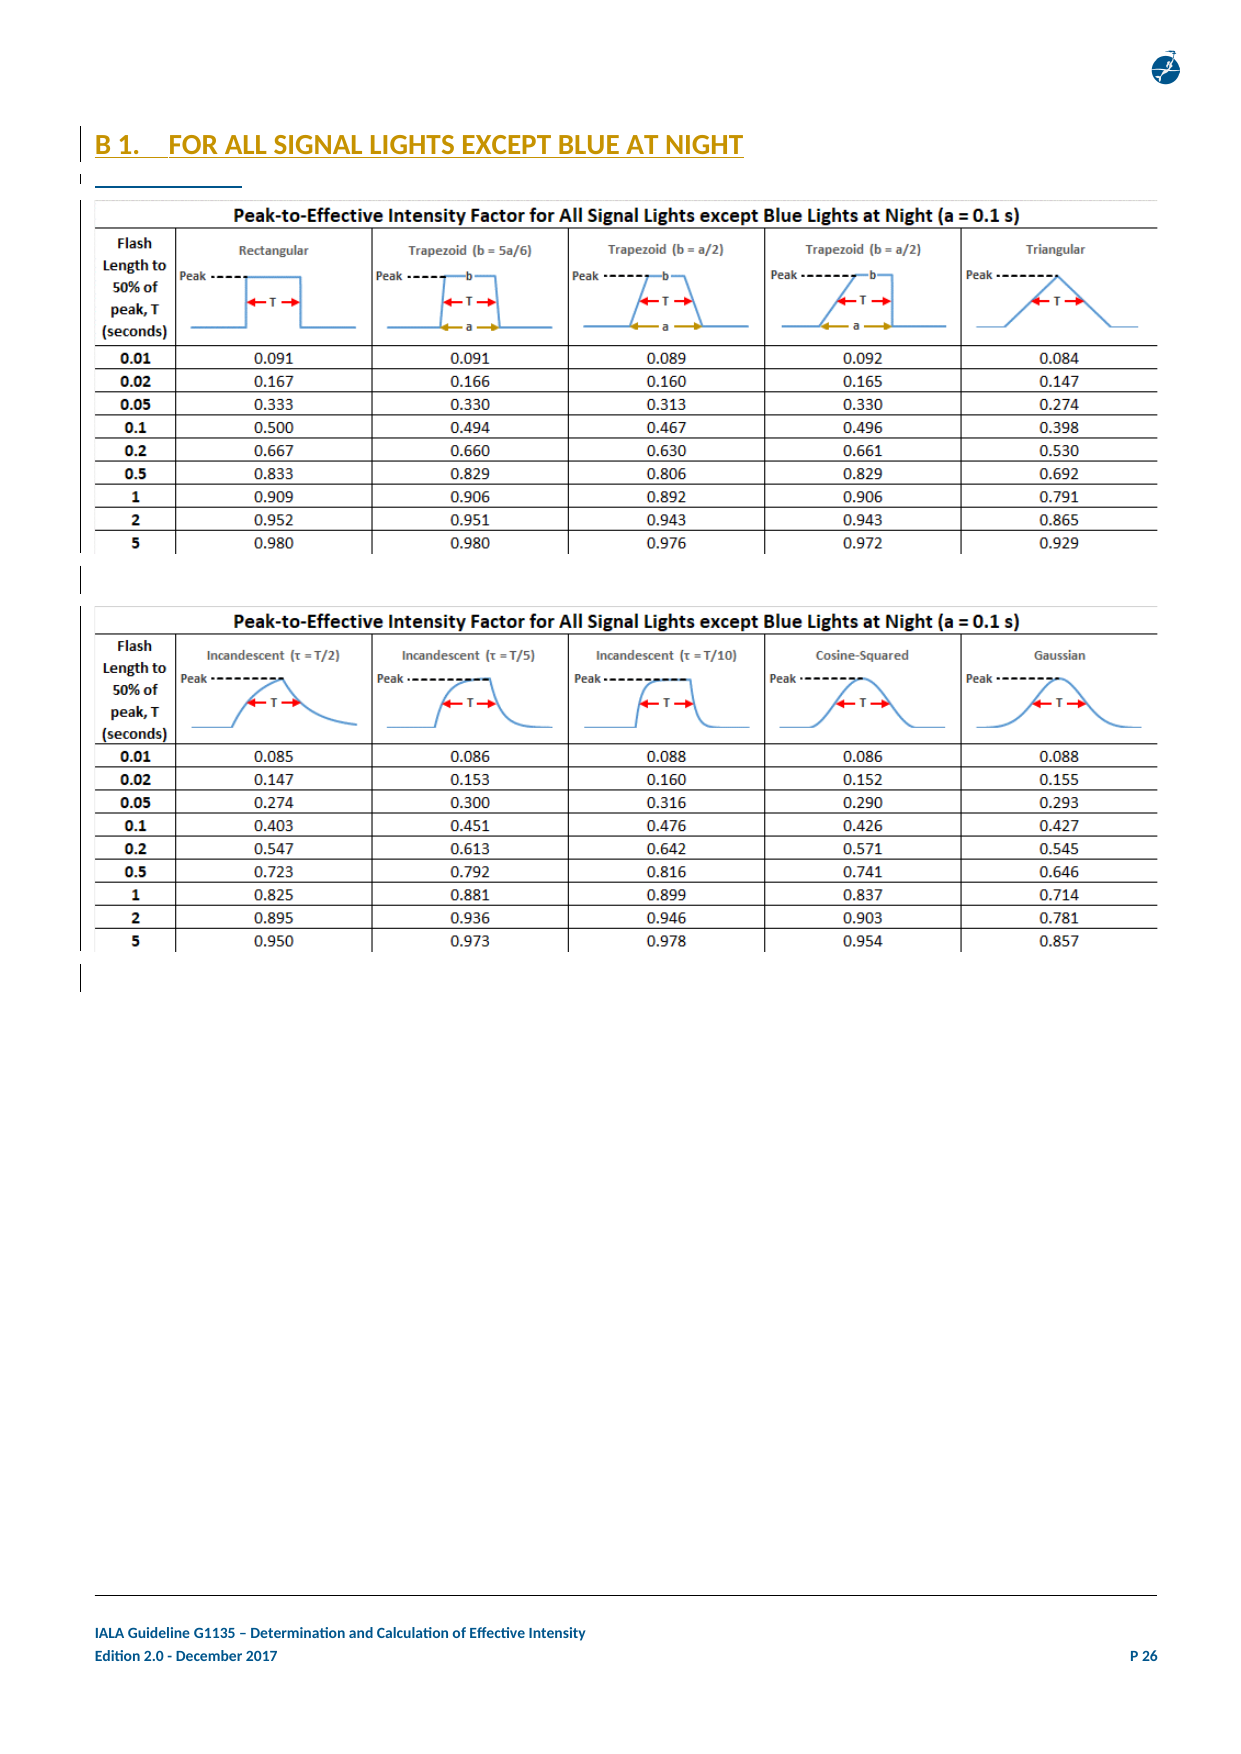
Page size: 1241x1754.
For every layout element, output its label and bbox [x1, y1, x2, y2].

picture [94, 200, 1158, 554]
picture [94, 606, 1158, 952]
picture [1120, 0, 1239, 119]
